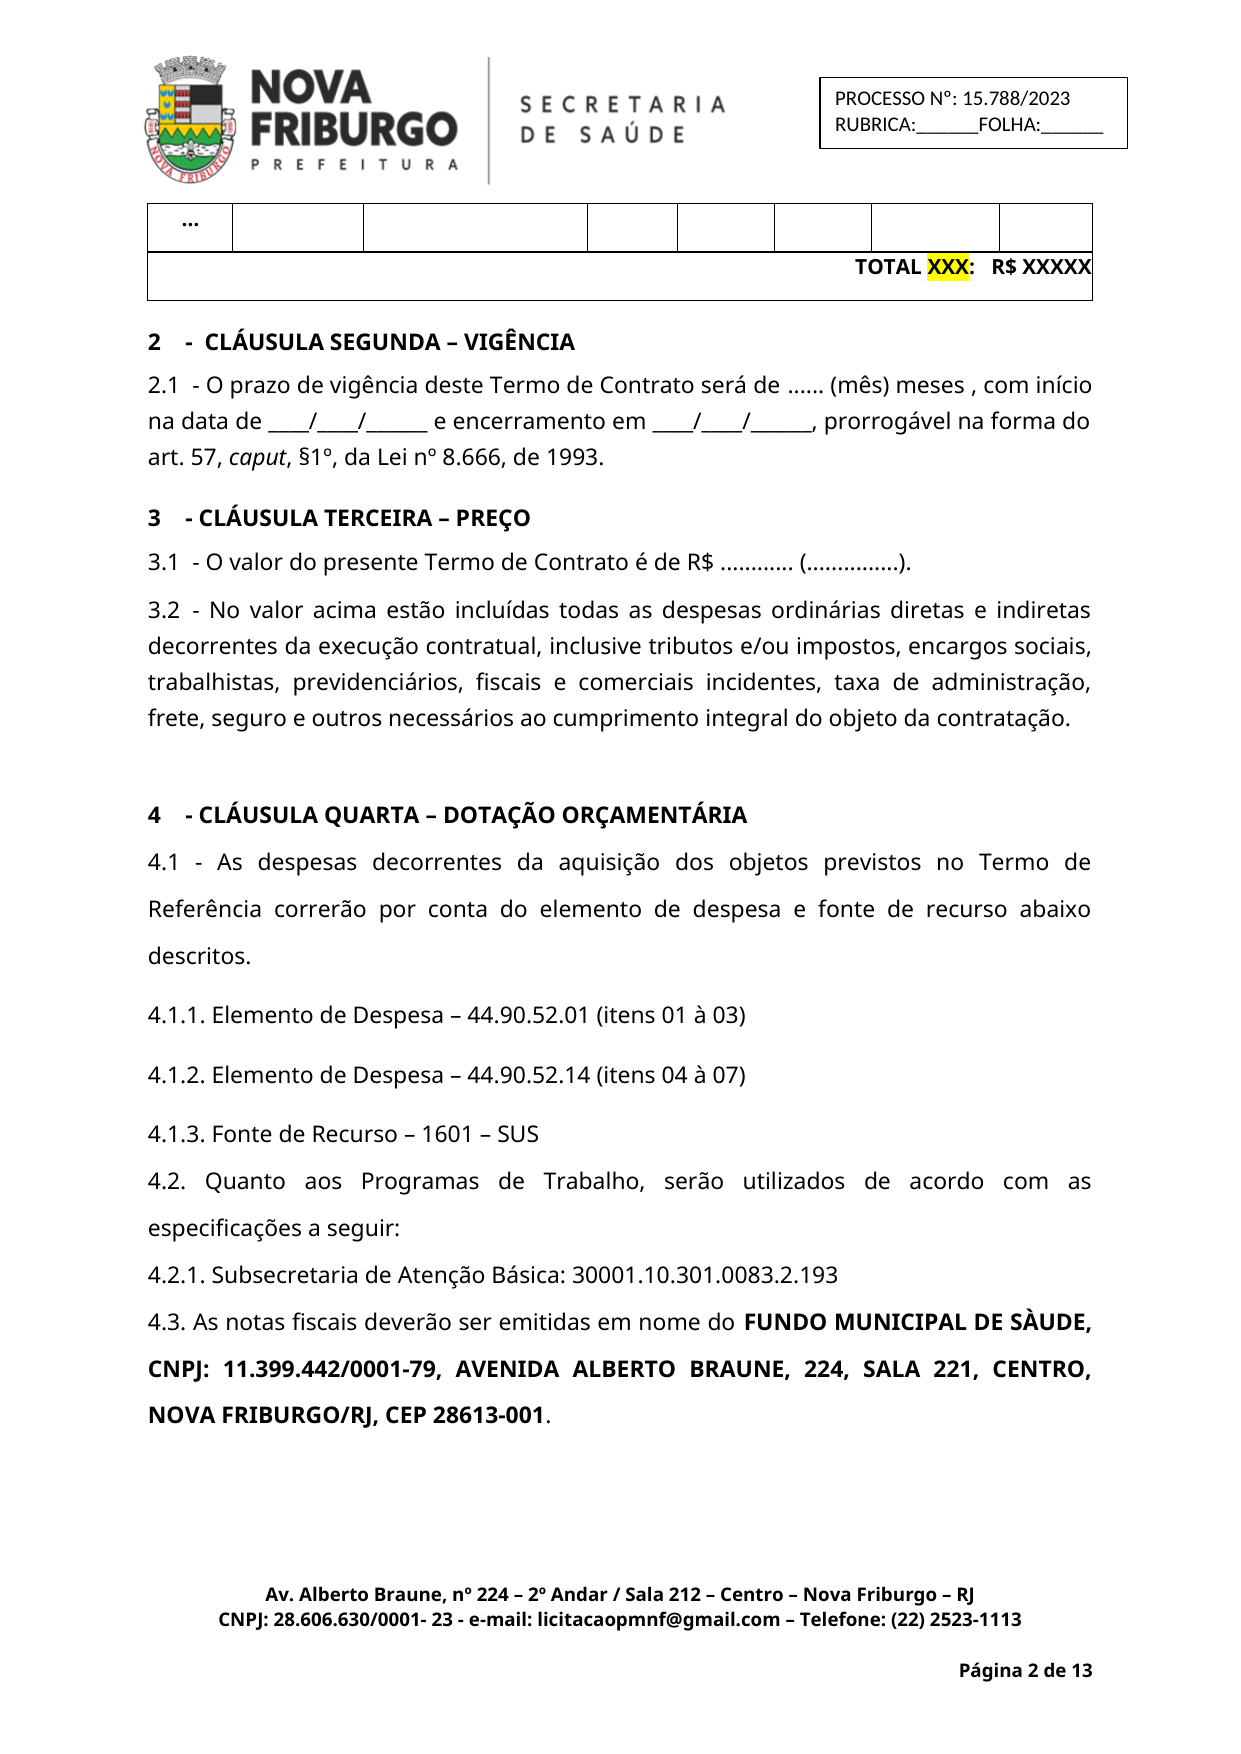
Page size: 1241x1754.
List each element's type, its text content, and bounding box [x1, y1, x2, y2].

list - O valor do presente Termo de Contrato é de R$ ............ (...............). [148, 546, 1092, 577]
list 4.3. As notas fiscais deverão ser emitidas em nome do FUNDO MUNICIPAL DE SÀUDE, CNPJ: 11.399.442/0001-79, AVENIDA ALBERTO BRAUNE, 224, SALA 221, CENTRO, NOVA FRIBURGO/RJ, CEP 28613-001. [148, 1306, 1092, 1431]
picture [132, 44, 742, 199]
table_cell … [148, 204, 232, 251]
list 4.1.2. Elemento de Despesa – 44.90.52.14 (itens 04 à 07) [148, 1059, 1092, 1090]
table_cell [872, 204, 999, 251]
list 4.2.1. Subsecretaria de Atenção Básica: 30001.10.301.0083.2.193 [148, 1259, 1092, 1290]
table_cell TOTAL XXX: R$ XXXXX [148, 253, 1092, 299]
list 4.1.1. Elemento de Despesa – 44.90.52.01 (itens 01 à 03) [148, 999, 1092, 1030]
list - No valor acima estão incluídas todas as despesas ordinárias diretas e indiretas decorrentes da execução contratual, inclusive tributos e/ou impostos, encargos sociais, trabalhistas, previdenciários, fiscais e comerciais incidentes, taxa de administração, frete, seguro e outros necessários ao cumprimento integral do objeto da contratação. [148, 594, 1092, 733]
list - O prazo de vigência deste Termo de Contrato será de ...... (mês) meses , com início na data de ____/____/______ e encerramento em ____/____/______, prorrogável na forma do art. 57, caput, §1º, da Lei nº 8.666, de 1993. [148, 369, 1092, 472]
list 4.1.3. Fonte de Recurso – 1601 – SUS [148, 1118, 1092, 1149]
list 4.2. Quanto aos Programas de Trabalho, serão utilizados de acordo com as especificações a seguir: [148, 1165, 1092, 1243]
list - CLÁUSULA TERCEIRA – PREÇO [148, 502, 1092, 533]
table_cell [775, 204, 871, 251]
table_cell [1000, 204, 1092, 251]
text 4.1 - As despesas decorrentes da aquisição dos objetos previstos no Termo de Referência correrão por conta do elemento de despesa e fonte de recurso abaixo descritos. [148, 846, 1092, 971]
list - CLÁUSULA QUARTA – DOTAÇÃO ORÇAMENTÁRIA [148, 799, 1092, 830]
list - CLÁUSULA SEGUNDA – VIGÊNCIA [148, 326, 1092, 357]
table_cell [678, 204, 774, 251]
table_cell [364, 204, 587, 251]
table_cell [588, 204, 677, 251]
table_cell [233, 204, 363, 251]
